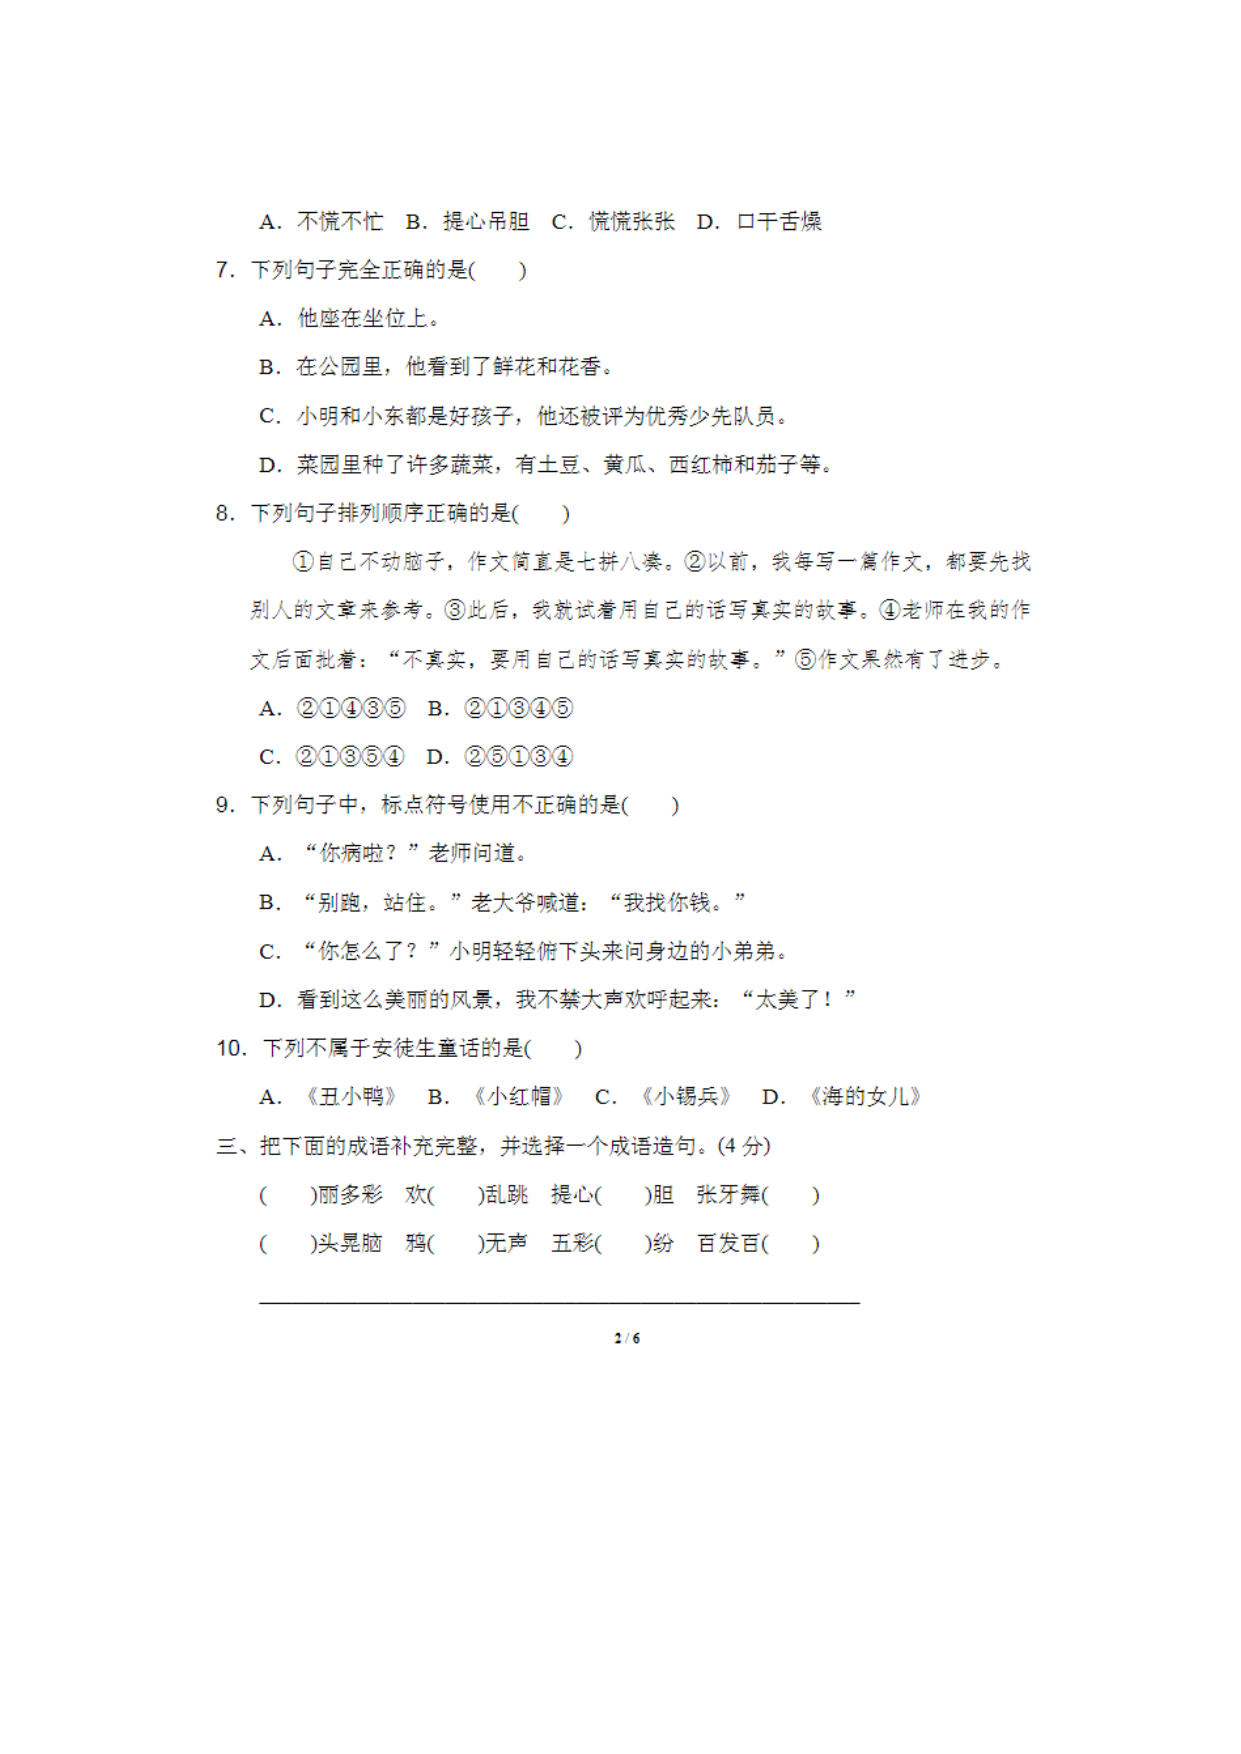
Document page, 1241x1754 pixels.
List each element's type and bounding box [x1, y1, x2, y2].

picture [187, 162, 1053, 1384]
